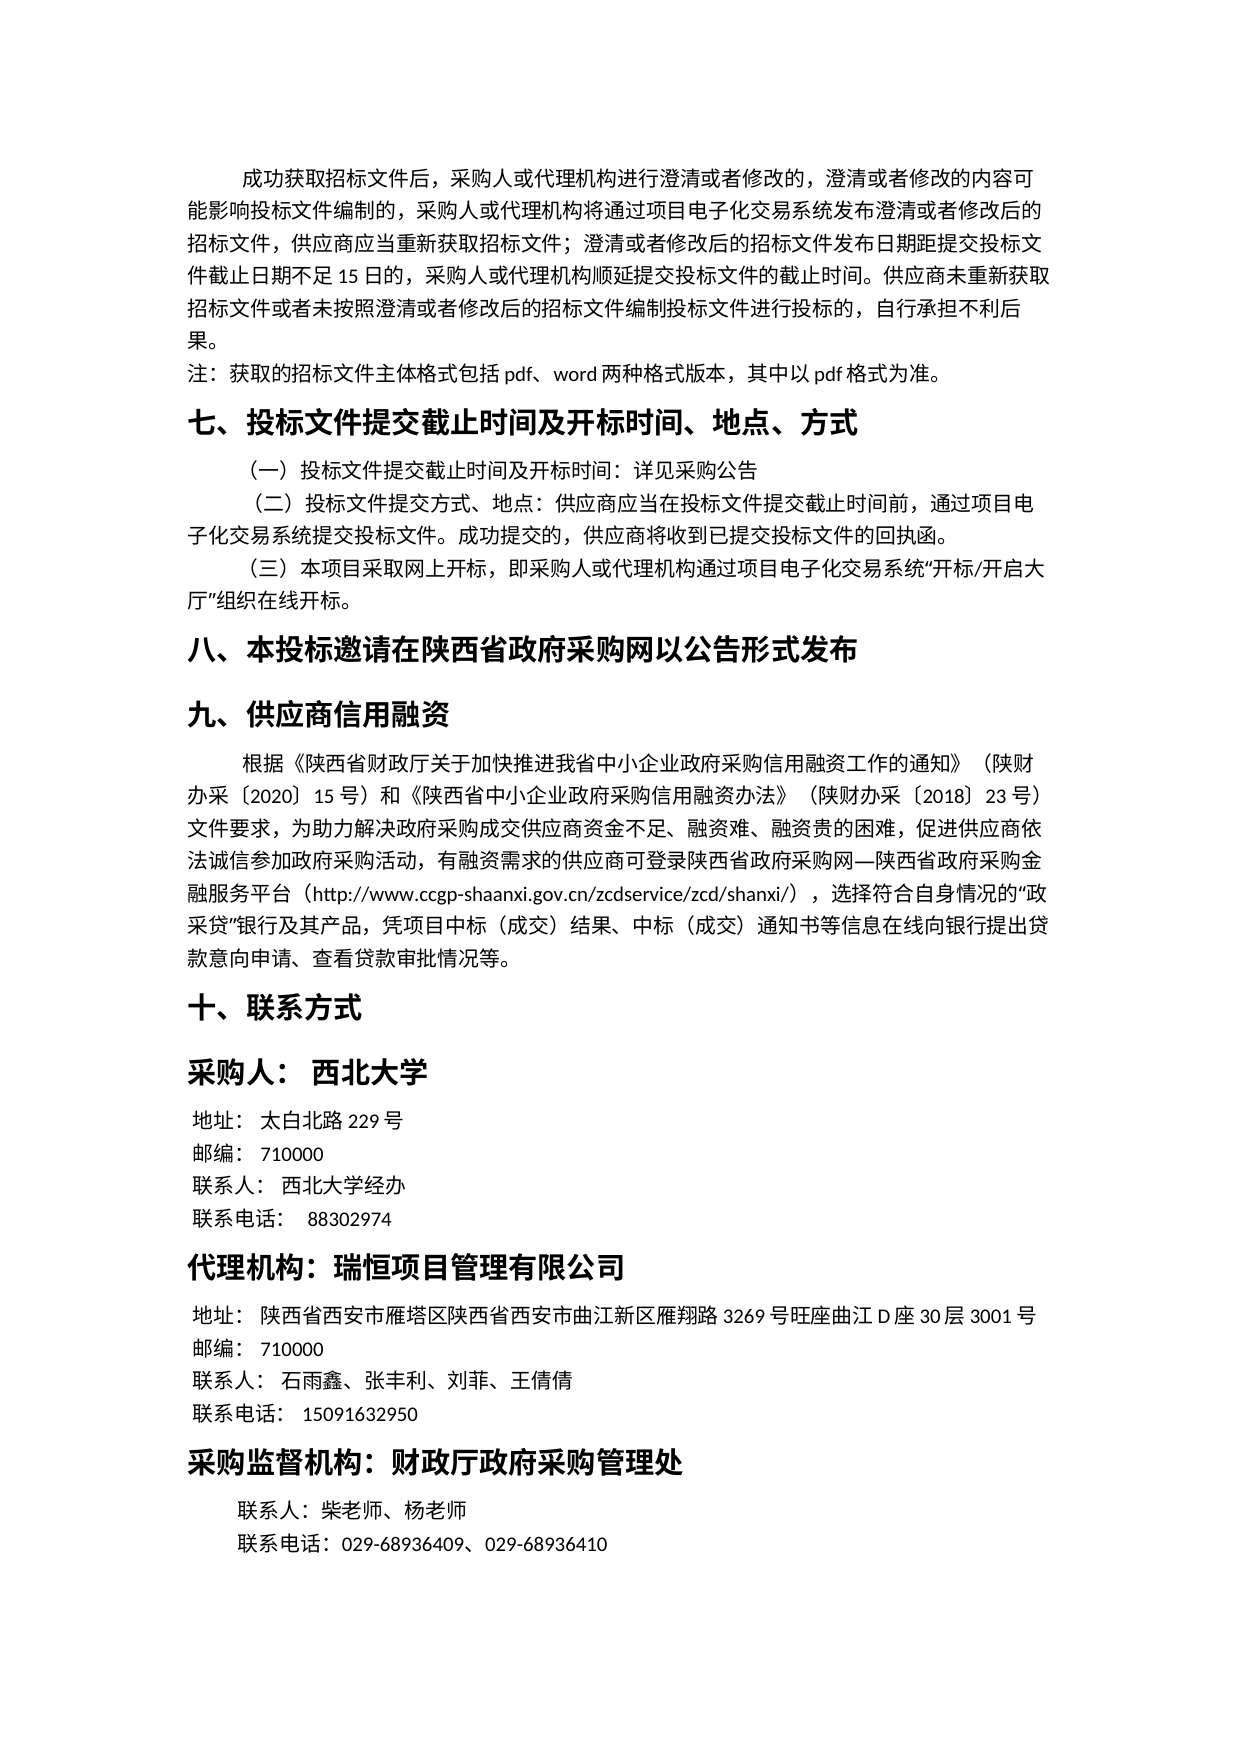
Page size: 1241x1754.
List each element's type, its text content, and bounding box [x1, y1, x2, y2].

text 代理机构：瑞恒项目管理有限公司 [187, 1234, 1053, 1299]
text （二）投标文件提交方式、地点：供应商应当在投标文件提交截止时间前，通过项目电子化交易系统提交投标文件。成功提交的，供应商将收到已提交投标文件的回执函。 [187, 487, 1053, 552]
text 八、本投标邀请在陕西省政府采购网以公告形式发布 [187, 617, 1053, 682]
text 采购人： 西北大学 [187, 1039, 1053, 1104]
text 根据《陕西省财政厅关于加快推进我省中小企业政府采购信用融资工作的通知》（陕财办采〔2020〕15 号）和《陕西省中小企业政府采购信用融资办法》（陕财办采〔2018〕23 号）文件要求，为助力解决政府采购成交供应商资金不足、融资难、融资贵的困难，促进供应商依法诚信参加政府采购活动，有融资需求的供应商可登录陕西省政府采购网—陕西省政府采购金融服务平台（http://www.ccgp-shaanxi.gov.cn/zcdservice/zcd/shanxi/），选择符合自身情况的“政采贷”银行及其产品，凭项目中标（成交）结果、中标（成交）通知书等信息在线向银行提出贷款意向申请、查看贷款审批情况等。 [187, 747, 1053, 974]
text 邮编： 710000 [187, 1332, 1053, 1364]
text 联系电话： 88302974 [187, 1202, 1053, 1234]
text 采购监督机构：财政厅政府采购管理处 [187, 1429, 1053, 1494]
text 注：获取的招标文件主体格式包括pdf、word两种格式版本，其中以pdf格式为准。 [187, 357, 1053, 389]
text 联系人：柴老师、杨老师 [187, 1494, 1053, 1527]
text （一）投标文件提交截止时间及开标时间：详见采购公告 [187, 454, 1053, 487]
text 邮编： 710000 [187, 1137, 1053, 1169]
text 地址： 太白北路229号 [187, 1104, 1053, 1137]
text 成功获取招标文件后，采购人或代理机构进行澄清或者修改的，澄清或者修改的内容可能影响投标文件编制的，采购人或代理机构将通过项目电子化交易系统发布澄清或者修改后的招标文件，供应商应当重新获取招标文件；澄清或者修改后的招标文件发布日期距提交投标文件截止日期不足15日的，采购人或代理机构顺延提交投标文件的截止时间。供应商未重新获取招标文件或者未按照澄清或者修改后的招标文件编制投标文件进行投标的，自行承担不利后果。 [187, 162, 1053, 357]
text 联系电话： 15091632950 [187, 1397, 1053, 1429]
text 七、投标文件提交截止时间及开标时间、地点、方式 [187, 389, 1053, 454]
text 十、联系方式 [187, 974, 1053, 1039]
text 联系人： 西北大学经办 [187, 1169, 1053, 1202]
text 地址： 陕西省西安市雁塔区陕西省西安市曲江新区雁翔路3269号旺座曲江D座30层3001号 [187, 1299, 1053, 1332]
text （三）本项目采取网上开标，即采购人或代理机构通过项目电子化交易系统“开标/开启大厅”组织在线开标。 [187, 552, 1053, 617]
text 联系电话：029-68936409、029-68936410 [187, 1527, 1053, 1559]
text 联系人： 石雨鑫、张丰利、刘菲、王倩倩 [187, 1364, 1053, 1397]
text 九、供应商信用融资 [187, 682, 1053, 747]
